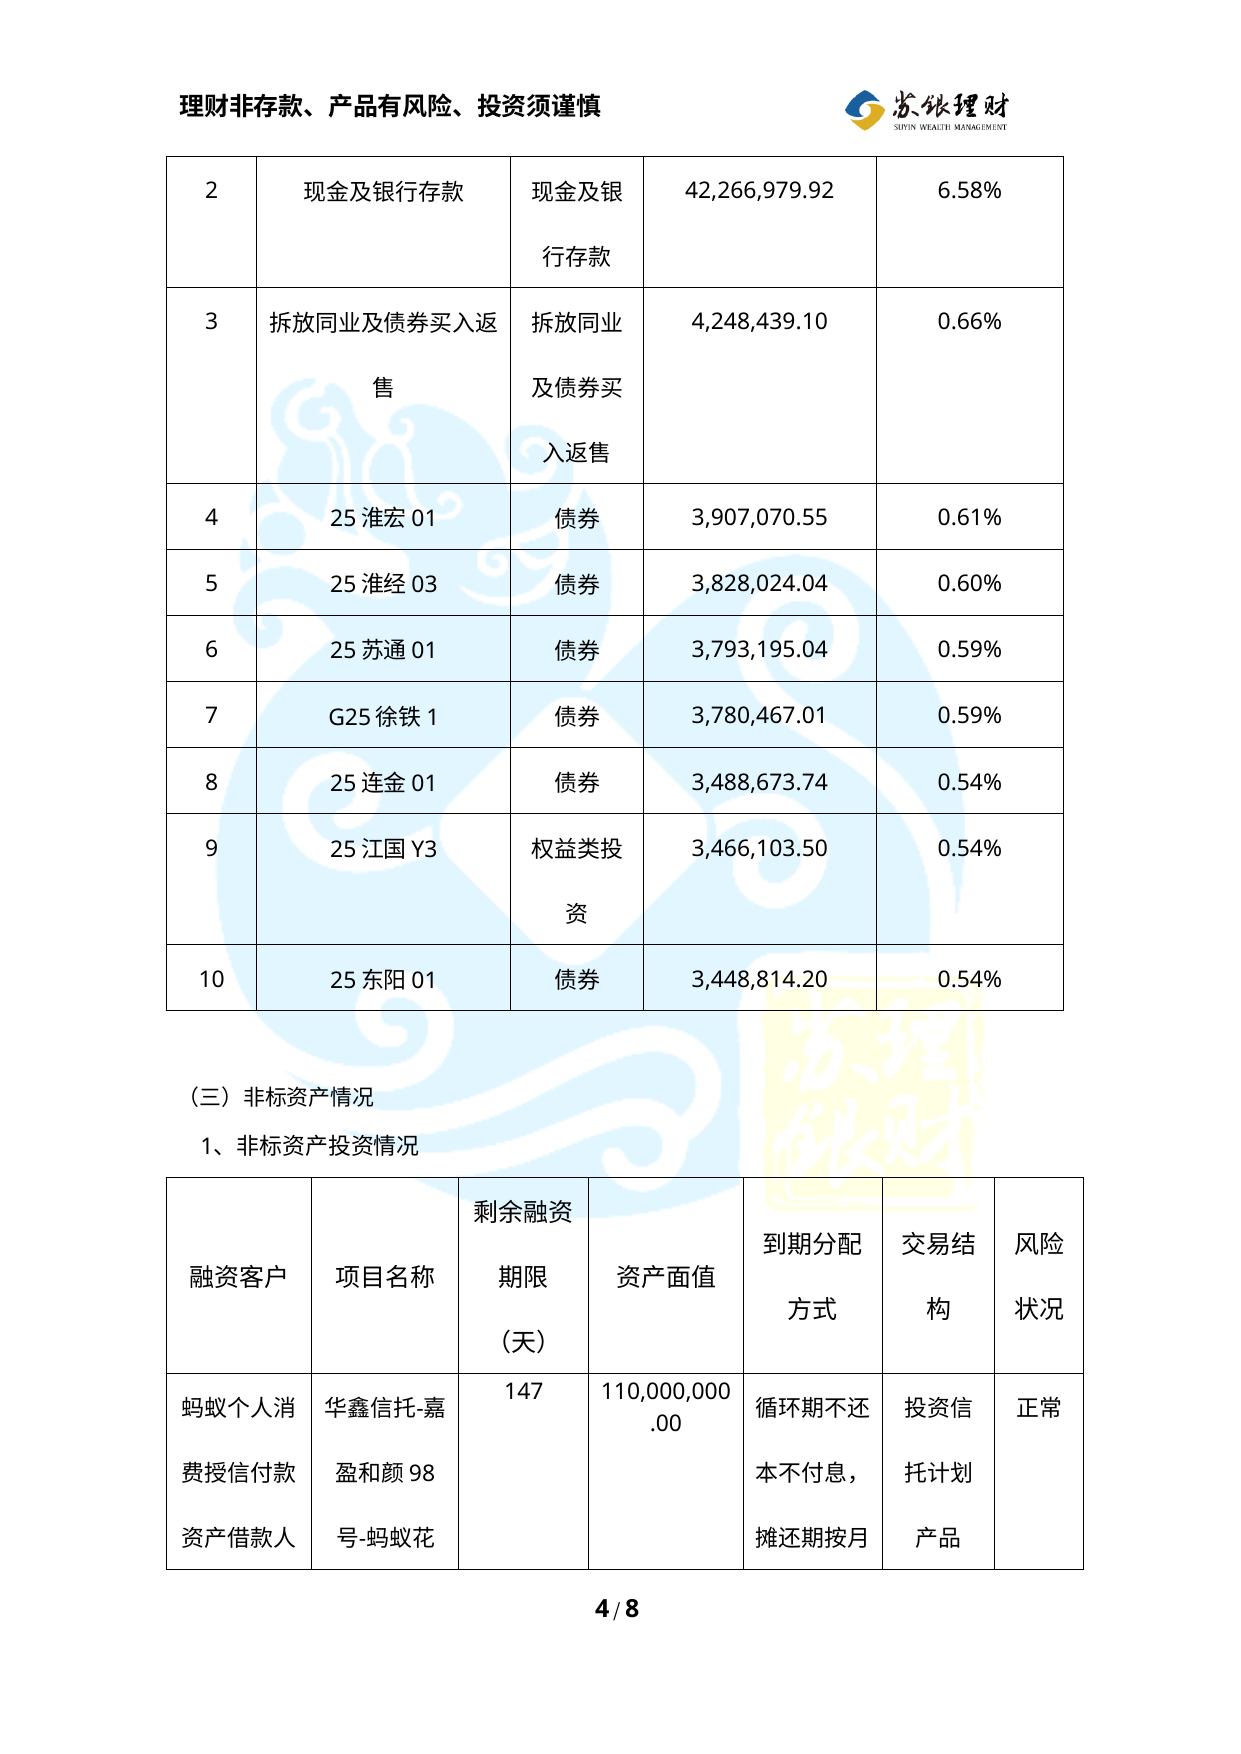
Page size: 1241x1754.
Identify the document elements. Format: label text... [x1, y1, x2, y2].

table_cell 6 [167, 616, 256, 681]
table_header 资产面值 [589, 1178, 743, 1373]
table_cell 147 [459, 1374, 588, 1569]
table_cell 25连金01 [257, 748, 510, 813]
table_cell 债券 [511, 616, 643, 681]
picture [820, 72, 1039, 143]
table_cell 3,793,195.04 [644, 616, 876, 681]
table_cell 0.59% [877, 682, 1063, 747]
table_cell 拆放同业及债券买入返售 [257, 288, 510, 483]
table_cell 现金及银行存款 [257, 157, 510, 287]
table_cell 0.54% [877, 814, 1063, 944]
table_cell 4,248,439.10 [644, 288, 876, 483]
table_cell 债券 [511, 682, 643, 747]
table_cell 0.54% [877, 748, 1063, 813]
table_cell 现金及银行存款 [511, 157, 643, 287]
subtitle 非标资产情况 [177, 1079, 1053, 1112]
table_cell 10 [167, 945, 256, 1010]
table_cell 3,780,467.01 [644, 682, 876, 747]
table_header 项目名称 [312, 1178, 458, 1373]
table_cell 25苏通01 [257, 616, 510, 681]
table_cell 4 [167, 484, 256, 549]
table_cell 0.54% [877, 945, 1063, 1010]
table_cell 华鑫信托-嘉盈和颜98号-蚂蚁花呗-第五期 [312, 1374, 458, 1569]
table_cell 25淮宏01 [257, 484, 510, 549]
table_cell 债券 [511, 484, 643, 549]
table_cell 8 [167, 748, 256, 813]
table_cell 9 [167, 814, 256, 944]
table_cell 110,000,000.00 [589, 1374, 743, 1569]
table_cell 6.58% [877, 157, 1063, 287]
table_header 融资客户 [167, 1178, 311, 1373]
table_header 交易结构 [883, 1178, 994, 1373]
table_cell 债券 [511, 945, 643, 1010]
table_cell 25东阳01 [257, 945, 510, 1010]
table_cell 债券 [511, 748, 643, 813]
table_cell 债券 [511, 550, 643, 615]
table_cell 0.60% [877, 550, 1063, 615]
table_cell 拆放同业及债券买入返售 [511, 288, 643, 483]
table_cell 5 [167, 550, 256, 615]
table_cell 投资信托计划产品 [883, 1374, 994, 1569]
table_header 剩余融资期限（天） [459, 1178, 588, 1373]
table_header 到期分配方式 [744, 1178, 882, 1373]
table_cell 3 [167, 288, 256, 483]
table_cell G25徐铁1 [257, 682, 510, 747]
table_cell 7 [167, 682, 256, 747]
table_cell 0.61% [877, 484, 1063, 549]
table_cell 权益类投资 [511, 814, 643, 944]
table_cell 正常 [995, 1374, 1083, 1569]
table_header 风险状况 [995, 1178, 1083, 1373]
table_cell 3,448,814.20 [644, 945, 876, 1010]
table_cell 25江国Y3 [257, 814, 510, 944]
table_cell 3,488,673.74 [644, 748, 876, 813]
table_cell 0.59% [877, 616, 1063, 681]
table_cell 3,828,024.04 [644, 550, 876, 615]
table_cell 25淮经03 [257, 550, 510, 615]
table_cell 3,907,070.55 [644, 484, 876, 549]
table_cell 42,266,979.92 [644, 157, 876, 287]
text 1、非标资产投资情况 [177, 1112, 1053, 1177]
table_cell 3,466,103.50 [644, 814, 876, 944]
table_cell 循环期不还本不付息，摊还期按月过手摊还本息 [744, 1374, 882, 1569]
table_cell 蚂蚁个人消费授信付款资产借款人 [167, 1374, 311, 1569]
table_cell 0.66% [877, 288, 1063, 483]
table_cell 2 [167, 157, 256, 287]
